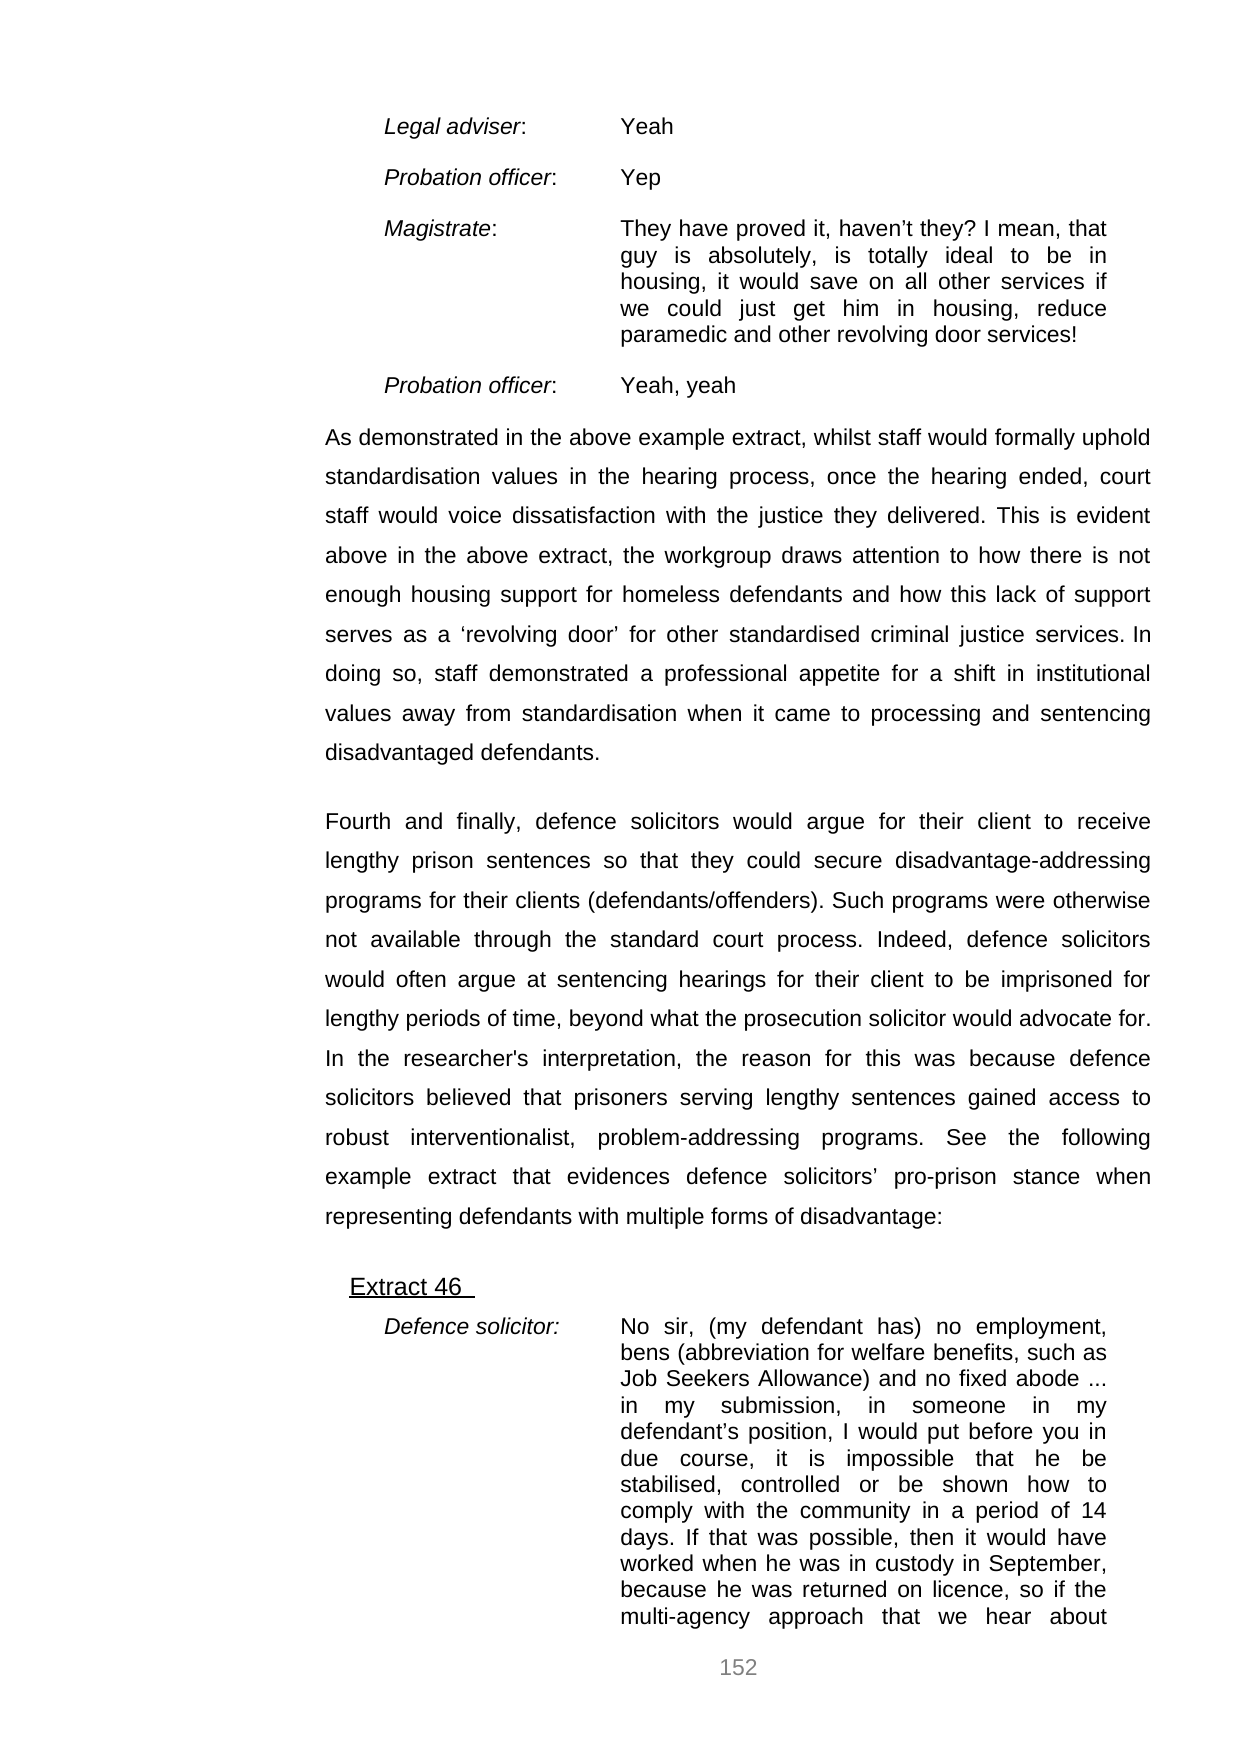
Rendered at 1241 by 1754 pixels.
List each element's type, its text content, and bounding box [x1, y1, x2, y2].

text Legal adviser: Yeah [384, 113, 1107, 139]
text Magistrate: They have proved it, haven’t they? I mean, that guy is absolutely, is totally ideal to be in housing, it would save on all other services if we could just get him in housing, reduce paramedic and other revolving door services! [384, 215, 1107, 347]
text As demonstrated in the above example extract, whilst staff would formally uphold standardisation values in the hearing process, once the hearing ended, court staff would voice dissatisfaction with the justice they delivered. This is evident above in the above extract, the workgroup draws attention to how there is not enough housing support for homeless defendants and how this lack of support serves as a ‘revolving door’ for other standardised criminal justice services. In doing so, staff demonstrated a professional appetite for a shift in institutional values away from standardisation when it came to processing and sentencing disadvantaged defendants. [325, 423, 1152, 766]
text Probation officer: Yep [384, 164, 1107, 190]
text Probation officer: Yeah, yeah [384, 372, 1107, 398]
text Fourth and finally, defence solicitors would argue for their client to receive lengthy prison sentences so that they could secure disadvantage-addressing programs for their clients (defendants/offenders). Such programs were otherwise not available through the standard court process. Indeed, defence solicitors would often argue at sentencing hearings for their client to be imprisoned for lengthy periods of time, beyond what the prosecution solicitor would advocate for. In the researcher's interpretation, the reason for this was because defence solicitors believed that prisoners serving lengthy sentences gained access to robust interventionalist, problem-addressing programs. See the following example extract that evidences defence solicitors’ pro-prison stance when representing defendants with multiple forms of disadvantage: [325, 808, 1152, 1229]
